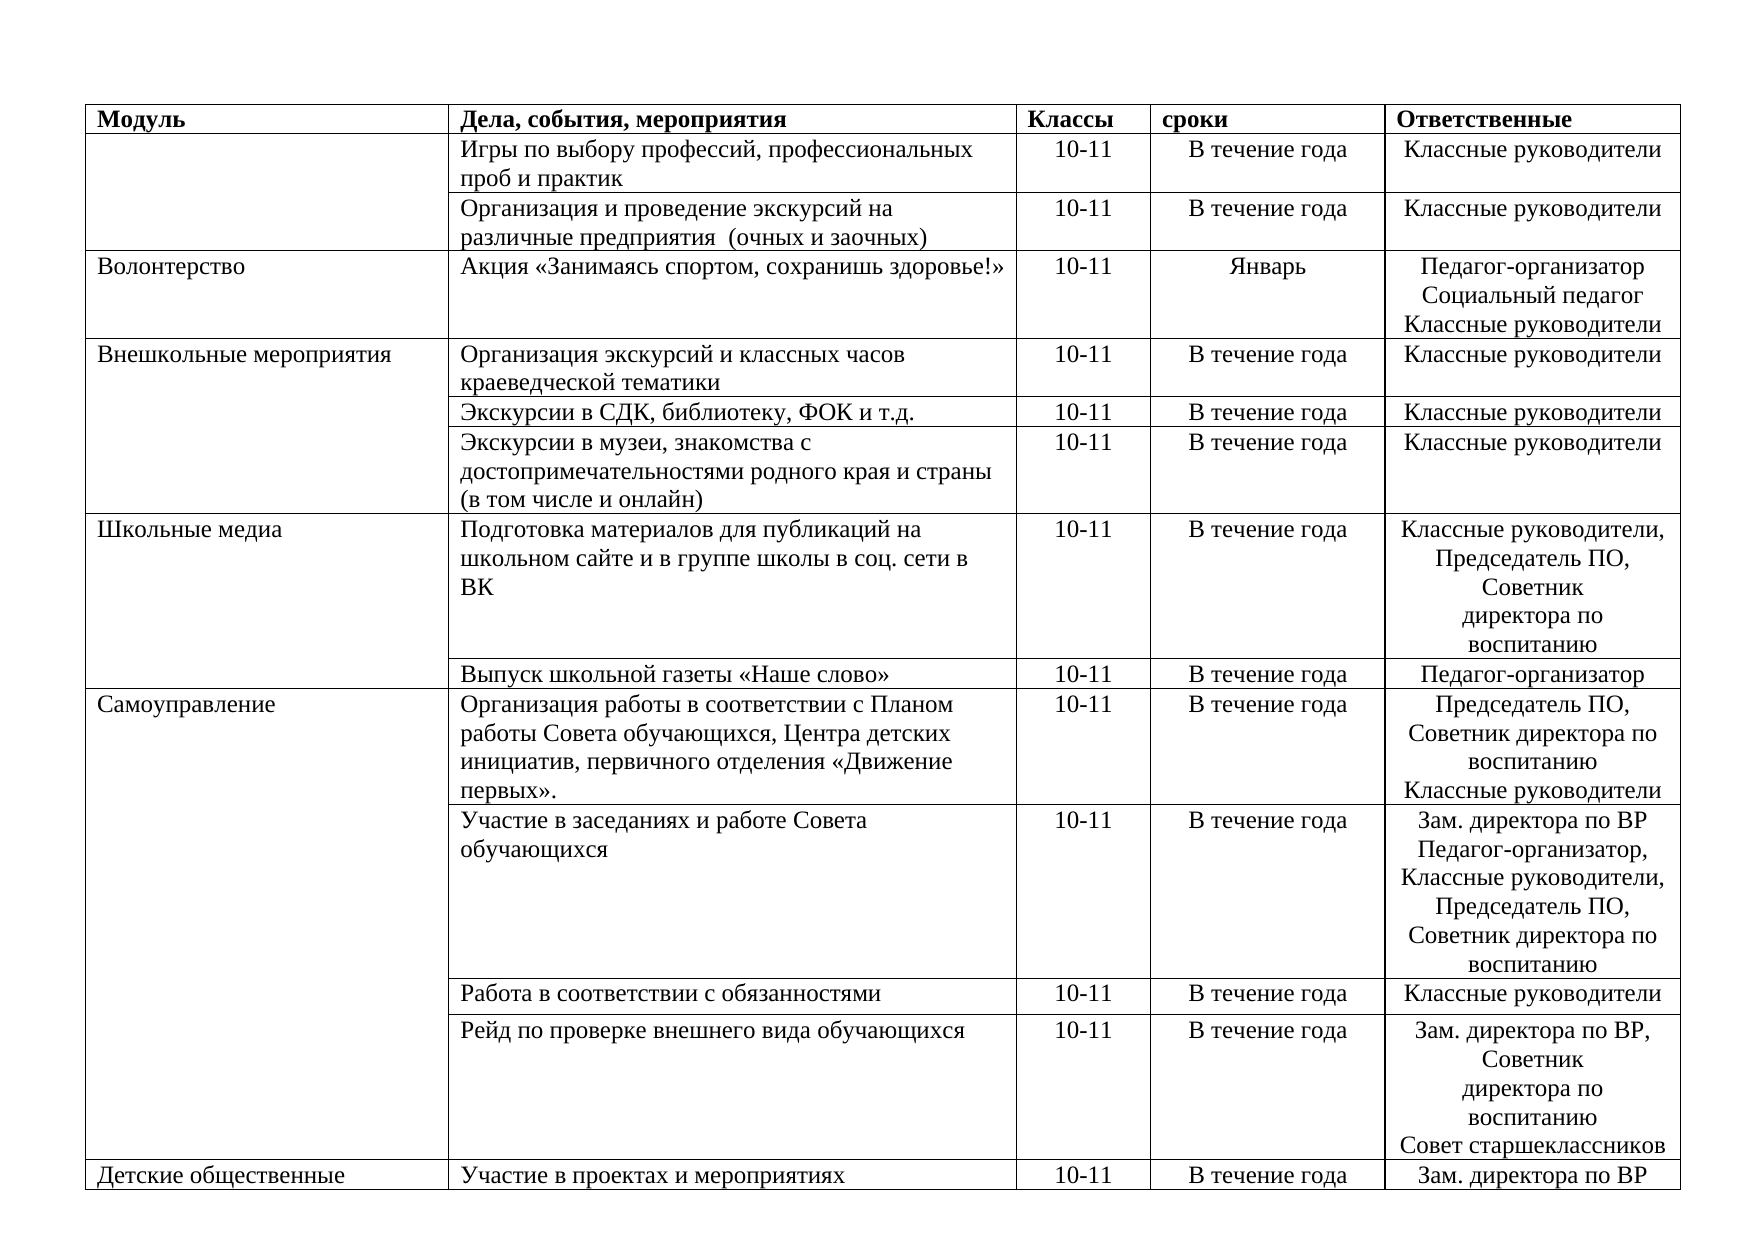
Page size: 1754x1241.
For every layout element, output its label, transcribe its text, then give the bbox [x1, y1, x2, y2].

table_cell Классные руководители [1386, 397, 1680, 426]
table_cell Волонтерство [86, 251, 448, 338]
table_cell 10-11 [1017, 689, 1150, 804]
table_cell Педагог-организатор [1386, 659, 1680, 688]
table_cell Классные руководители [1386, 427, 1680, 513]
table_cell 10-11 [1017, 1160, 1150, 1189]
table_cell Организация и проведение экскурсий на различные предприятия (очных и заочных) [449, 193, 1016, 250]
table_cell В течение года [1151, 689, 1384, 804]
table_cell Выпуск школьной газеты «Наше слово» [449, 659, 1016, 688]
table_cell Школьные медиа [86, 514, 448, 688]
table_cell В течение года [1151, 1160, 1384, 1189]
table_cell 10-11 [1017, 659, 1150, 688]
table_cell Организация экскурсий и классных часов краеведческой тематики [449, 339, 1016, 396]
table_cell Организация работы в соответствии с Планом работы Совета обучающихся, Центра детских инициатив, первичного отделения «Движение первых». [449, 689, 1016, 804]
table_cell Экскурсии в СДК, библиотеку, ФОК и т.д. [449, 397, 1016, 426]
table_cell Детские общественные объединения [86, 1160, 448, 1189]
table_cell Председатель ПО, Советник директора по воспитанию Классные руководители [1386, 689, 1680, 804]
table_cell Классные руководители [1386, 979, 1680, 1014]
table_header Классы [1017, 105, 1150, 133]
table_cell Зам. директора по ВР, Советник директора по воспитанию Совет старшеклассников [1386, 1015, 1680, 1159]
table_cell 10-11 [1017, 251, 1150, 338]
table_cell 10-11 [1017, 979, 1150, 1014]
table_cell Классные руководители [1386, 339, 1680, 396]
table_cell Педагог-организатор Социальный педагог Классные руководители [1386, 251, 1680, 338]
table_cell 10-11 [1017, 514, 1150, 658]
table_cell Игры по выбору профессий, профессиональных проб и практик [449, 134, 1016, 192]
table_cell Самоуправление [86, 689, 448, 1159]
table_cell В течение года [1151, 1015, 1384, 1159]
table_cell 10-11 [1017, 193, 1150, 250]
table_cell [449, 1160, 1016, 1189]
table_cell В течение года [1151, 427, 1384, 513]
table_cell 10-11 [1017, 339, 1150, 396]
table_header Дела, события, мероприятия [449, 105, 1016, 133]
table_cell Подготовка материалов для публикаций на школьном сайте и в группе школы в соц. сети в ВК [449, 514, 1016, 658]
table_cell 10-11 [1017, 134, 1150, 192]
table_cell В течение года [1151, 339, 1384, 396]
table_cell Зам. директора по ВР Педагог-организатор, Классные руководители, Председатель ПО, Советник директора по воспитанию [1386, 805, 1680, 977]
table_header сроки [1151, 105, 1384, 133]
table_cell Классные руководители, Председатель ПО, Советник директора по воспитанию [1386, 514, 1680, 658]
table_cell В течение года [1151, 659, 1384, 688]
table_cell Рейд по проверке внешнего вида обучающихся [449, 1015, 1016, 1159]
table_cell 10-11 [1017, 805, 1150, 977]
table_cell Акция «Занимаясь спортом, сохранишь здоровье!» [449, 251, 1016, 338]
table_cell В течение года [1151, 134, 1384, 192]
table_cell В течение года [1151, 193, 1384, 250]
table_cell Классные руководители [1386, 134, 1680, 192]
table_cell Внешкольные мероприятия [86, 339, 448, 513]
table_cell В течение года [1151, 979, 1384, 1014]
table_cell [1386, 1160, 1680, 1189]
table_cell Участие в заседаниях и работе Совета обучающихся [449, 805, 1016, 977]
table_header Ответственные [1386, 105, 1680, 133]
table_cell 10-11 [1017, 1015, 1150, 1159]
table_cell Январь [1151, 251, 1384, 338]
table_cell Классные руководители [1386, 193, 1680, 250]
table_cell Работа в соответствии с обязанностями [449, 979, 1016, 1014]
table_header Модуль [86, 105, 448, 133]
table_cell В течение года [1151, 397, 1384, 426]
table_cell В течение года [1151, 514, 1384, 658]
table_cell 10-11 [1017, 427, 1150, 513]
table_cell В течение года [1151, 805, 1384, 977]
table_cell 10-11 [1017, 397, 1150, 426]
table_cell Экскурсии в музеи, знакомства с достопримечательностями родного края и страны (в том числе и онлайн) [449, 427, 1016, 513]
